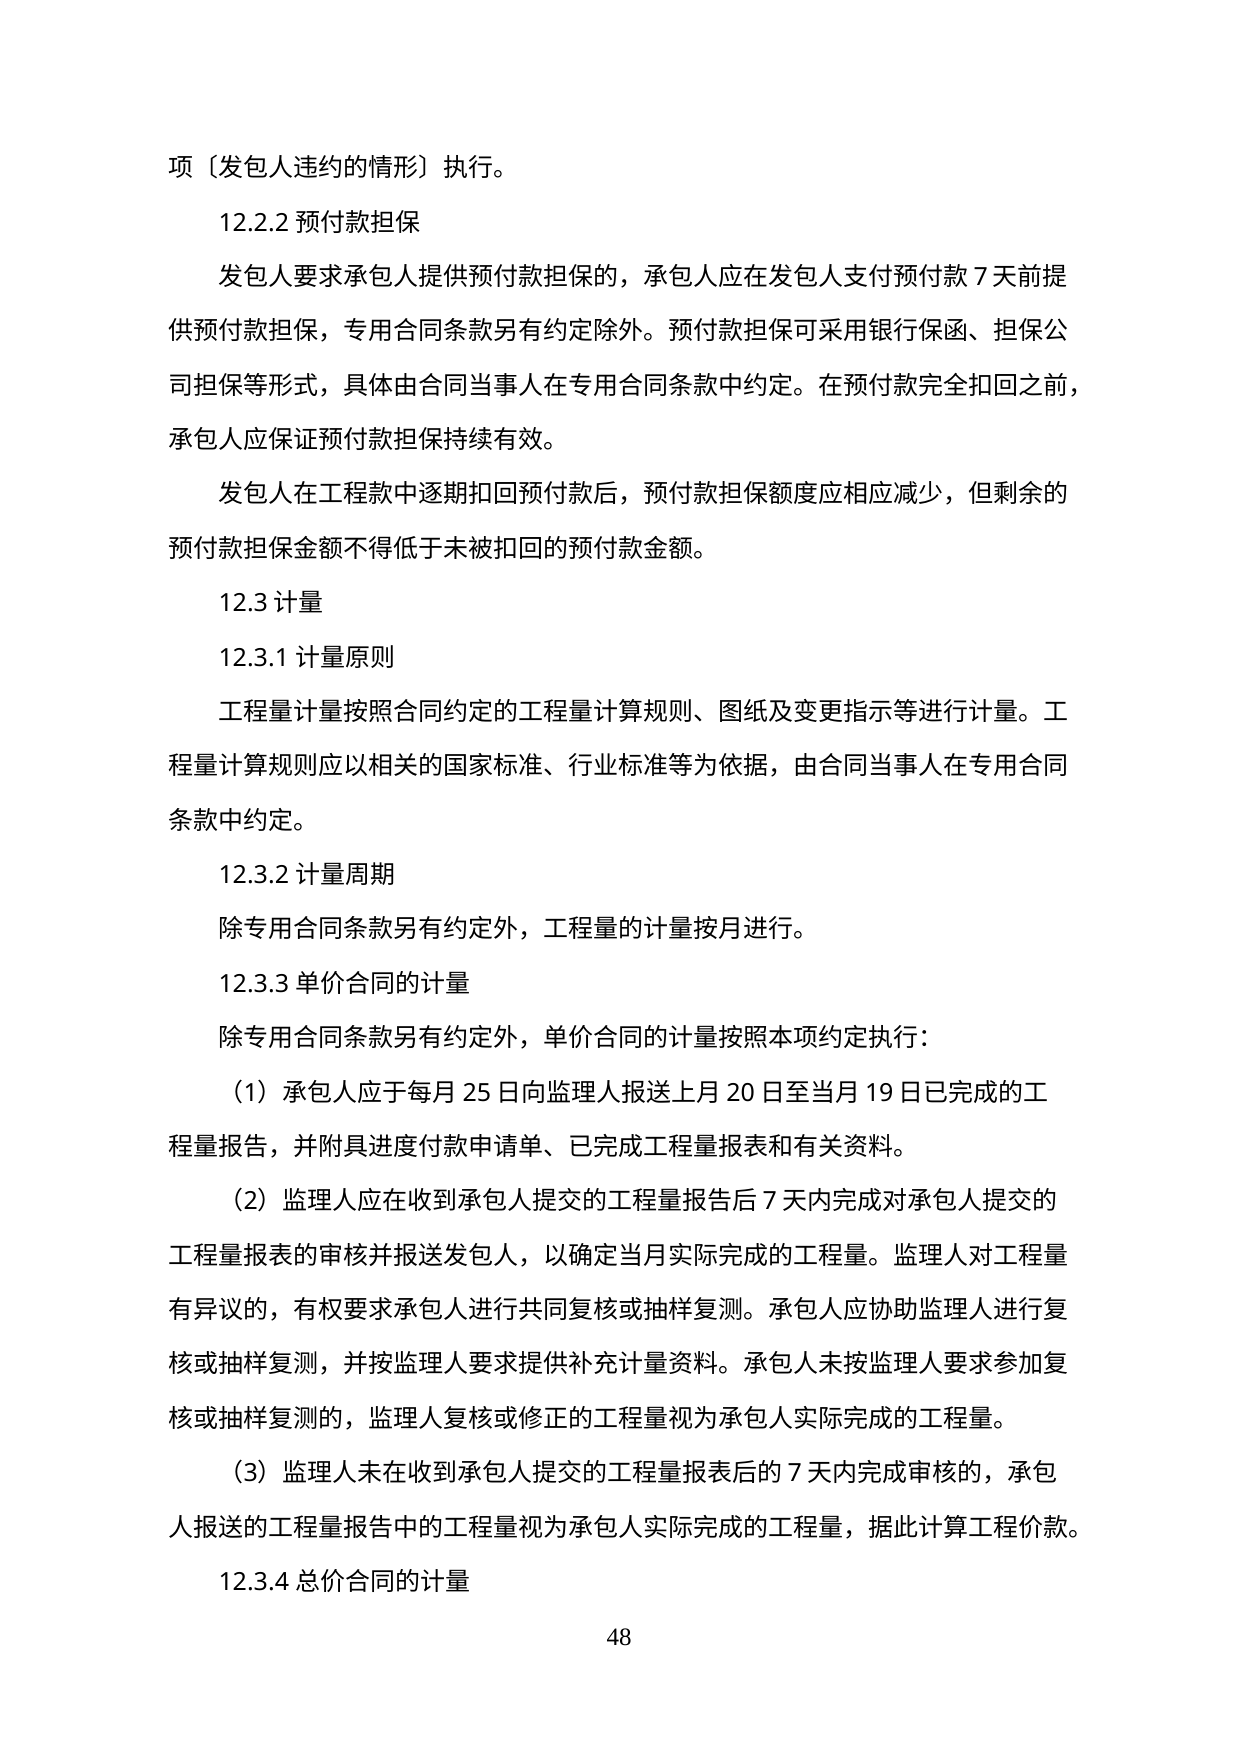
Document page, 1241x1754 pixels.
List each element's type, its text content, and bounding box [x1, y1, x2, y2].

text 除专用合同条款另有约定外，工程量的计量按月进行。 [168, 909, 1069, 945]
text （3）监理人未在收到承包人提交的工程量报表后的7天内完成审核的，承包人报送的工程量报告中的工程量视为承包人实际完成的工程量，据此计算工程价款。 [168, 1453, 1069, 1543]
text 12.3.3 单价合同的计量 [168, 963, 1069, 999]
text 发包人要求承包人提供预付款担保的，承包人应在发包人支付预付款7天前提供预付款担保，专用合同条款另有约定除外。预付款担保可采用银行保函、担保公司担保等形式，具体由合同当事人在专用合同条款中约定。在预付款完全扣回之前，承包人应保证预付款担保持续有效。 [168, 256, 1069, 456]
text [168, 148, 1069, 184]
text 12.3.1 计量原则 [168, 637, 1069, 673]
text 工程量计量按照合同约定的工程量计算规则、图纸及变更指示等进行计量。工程量计算规则应以相关的国家标准、行业标准等为依据，由合同当事人在专用合同条款中约定。 [168, 691, 1069, 836]
text 除专用合同条款另有约定外，单价合同的计量按照本项约定执行： [168, 1018, 1069, 1054]
text 12.2.2 预付款担保 [168, 202, 1069, 238]
text 发包人在工程款中逐期扣回预付款后，预付款担保额度应相应减少，但剩余的预付款担保金额不得低于未被扣回的预付款金额。 [168, 474, 1069, 564]
text 12.3计量 [168, 583, 1069, 619]
text 12.3.4 总价合同的计量 [168, 1561, 1069, 1598]
text （2）监理人应在收到承包人提交的工程量报告后7天内完成对承包人提交的工程量报表的审核并报送发包人，以确定当月实际完成的工程量。监理人对工程量有异议的，有权要求承包人进行共同复核或抽样复测。承包人应协助监理人进行复核或抽样复测，并按监理人要求提供补充计量资料。承包人未按监理人要求参加复核或抽样复测的，监理人复核或修正的工程量视为承包人实际完成的工程量。 [168, 1181, 1069, 1434]
text （1）承包人应于每月25日向监理人报送上月20日至当月19日已完成的工程量报告，并附具进度付款申请单、已完成工程量报表和有关资料。 [168, 1072, 1069, 1163]
text 12.3.2 计量周期 [168, 854, 1069, 891]
